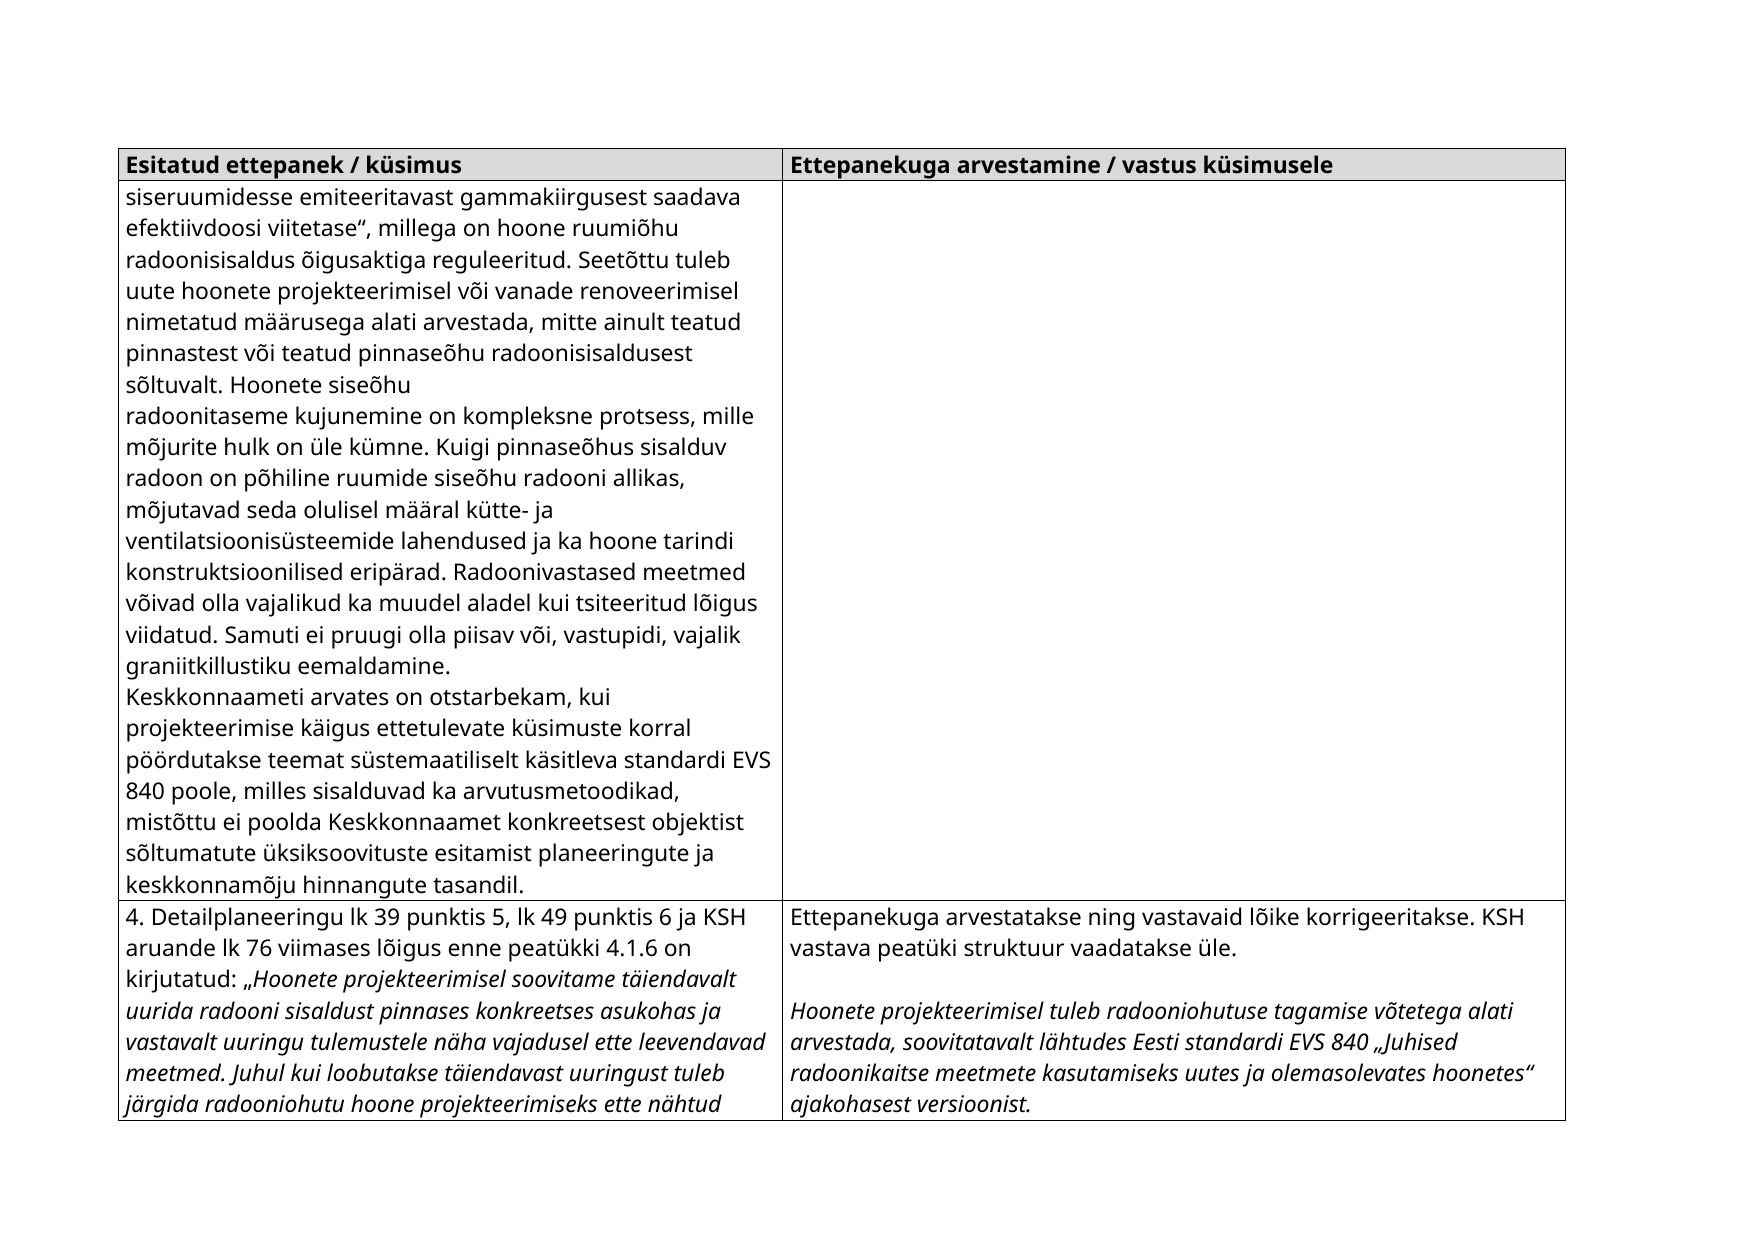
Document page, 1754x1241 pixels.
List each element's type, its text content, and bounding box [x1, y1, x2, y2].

table_header Esitatud ettepanek / küsimus [119, 149, 782, 180]
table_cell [783, 901, 1565, 1119]
table_header Ettepanekuga arvestamine / vastus küsimusele [783, 149, 1565, 180]
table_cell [119, 181, 782, 900]
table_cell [119, 901, 782, 1119]
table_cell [783, 181, 1565, 900]
